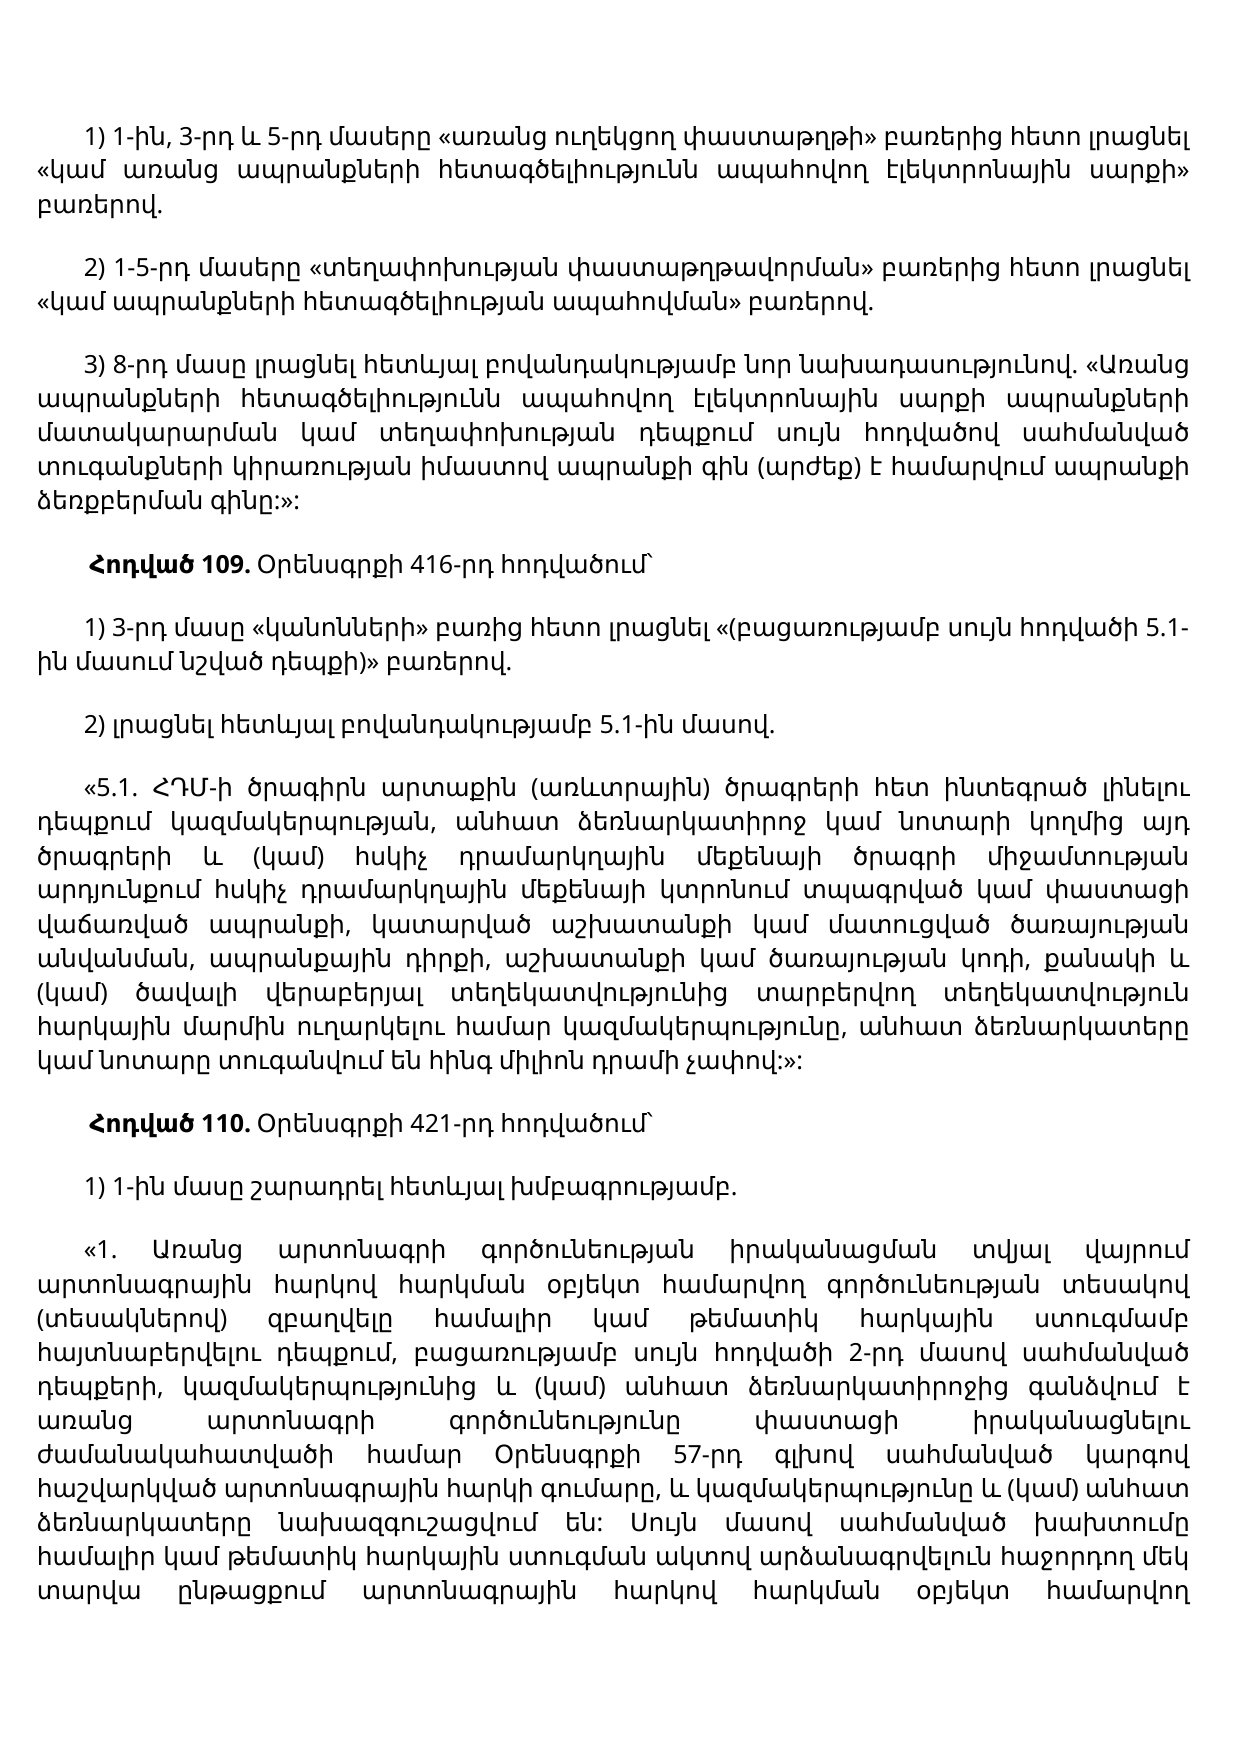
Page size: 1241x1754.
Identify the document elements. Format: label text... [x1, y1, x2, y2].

text 2) լրացնել հետևյալ բովանդակությամբ 5.1-ին մասով. [37, 707, 1190, 741]
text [37, 1232, 1190, 1607]
text Հոդված 110. Օրենսգրքի 421-րդ հոդվածում՝ [37, 1106, 1190, 1140]
text 3) 8-րդ մասը լրացնել հետևյալ բովանդակությամբ նոր նախադասությունով. «Առանց ապրանքների հետագծելիությունն ապահովող էլեկտրոնային սարքի ապրանքների մատակարարման կամ տեղափոխության դեպքում սույն հոդվածով սահմանված տուգանքների կիրառության իմաստով ապրանքի գին (արժեք) է համարվում ապրանքի ձեռքբերման գինը:»: [37, 347, 1190, 517]
text 1) 1-ին մասը շարադրել հետևյալ խմբագրությամբ. [37, 1169, 1190, 1203]
text 1) 1-ին, 3-րդ և 5-րդ մասերը «առանց ուղեկցող փաստաթղթի» բառերից հետո լրացնել «կամ առանց ապրանքների հետագծելիությունն ապահովող էլեկտրոնային սարքի» բառերով. [37, 118, 1190, 220]
text «5.1. ՀԴՄ-ի ծրագիրն արտաքին (առևտրային) ծրագրերի հետ ինտեգրած լինելու դեպքում կազմակերպության, անհատ ձեռնարկատիրոջ կամ նոտարի կողմից այդ ծրագրերի և (կամ) հսկիչ դրամարկղային մեքենայի ծրագրի միջամտության արդյունքում հսկիչ դրամարկղային մեքենայի կտրոնում տպագրված կամ փաստացի վաճառված ապրանքի, կատարված աշխատանքի կամ մատուցված ծառայության անվանման, ապրանքային դիրքի, աշխատանքի կամ ծառայության կոդի, քանակի և (կամ) ծավալի վերաբերյալ տեղեկատվությունից տարբերվող տեղեկատվություն հարկային մարմին ուղարկելու համար կազմակերպությունը, անհատ ձեռնարկատերը կամ նոտարը տուգանվում են հինգ միլիոն դրամի չափով:»: [37, 770, 1190, 1077]
text 2) 1-5-րդ մասերը «տեղափոխության փաստաթղթավորման» բառերից հետո լրացնել «կամ ապրանքների հետագծելիության ապահովման» բառերով. [37, 249, 1190, 318]
text 1) 3-րդ մասը «կանոնների» բառից հետո լրացնել «(բացառությամբ սույն հոդվածի 5.1-ին մասում նշված դեպքի)» բառերով. [37, 609, 1190, 678]
text Հոդված 109. Օրենսգրքի 416-րդ հոդվածում՝ [37, 546, 1190, 580]
